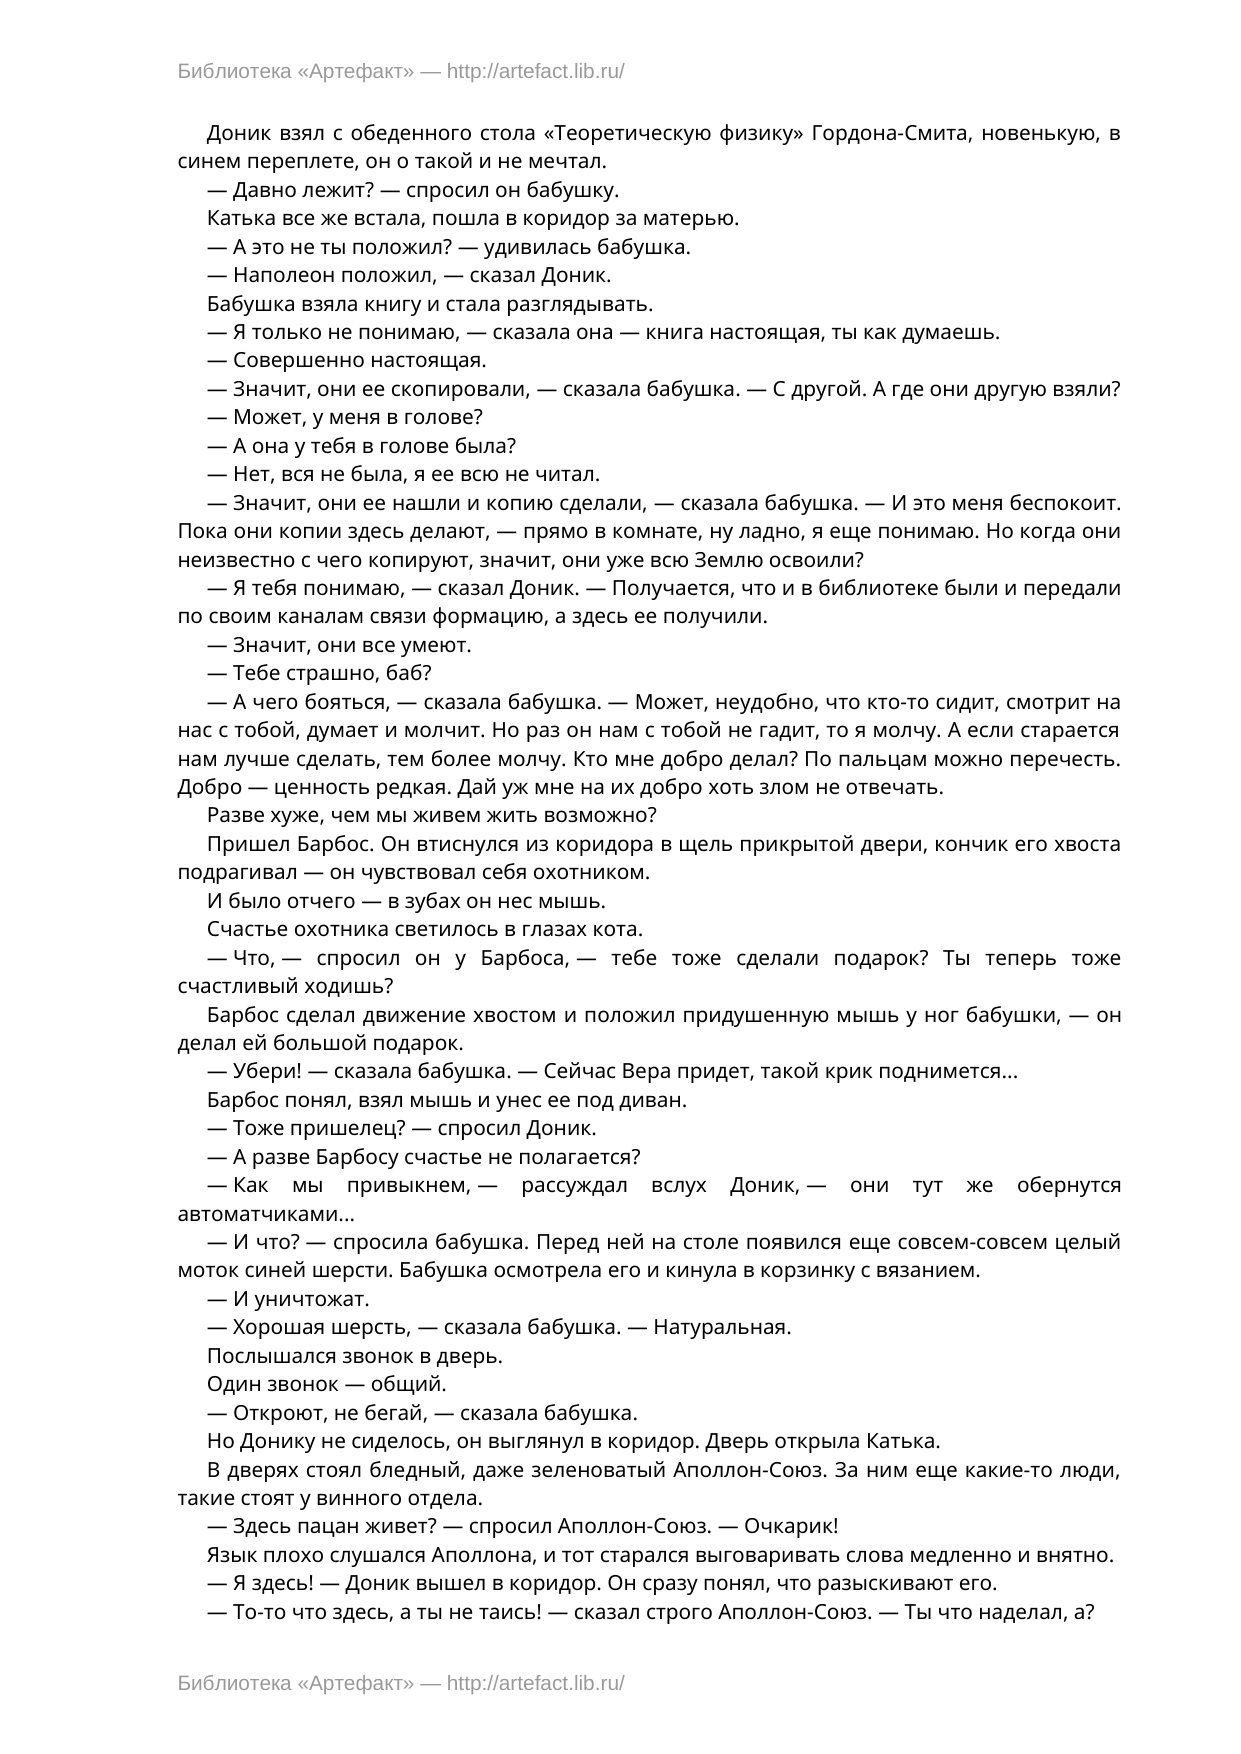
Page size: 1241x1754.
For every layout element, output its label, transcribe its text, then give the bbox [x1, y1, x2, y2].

text — Нет, вся не была, я ее всю не читал. [177, 459, 1122, 488]
text — Наполеон положил, — сказал Доник. [177, 260, 1122, 289]
text Барбос сделал движение хвостом и положил придушенную мышь у ног бабушки, — он делал ей большой подарок. [177, 1000, 1122, 1057]
text Пришел Барбос. Он втиснулся из коридора в щель прикрытой двери, кончик его хвоста подрагивал — он чувствовал себя охотником. [177, 829, 1122, 886]
text Но Донику не сиделось, он выглянул в коридор. Дверь открыла Катька. [177, 1426, 1122, 1455]
text — Значит, они ее нашли и копию сделали, — сказала бабушка. — И это меня беспокоит. Пока они копии здесь делают, — прямо в комнате, ну ладно, я еще понимаю. Но когда они неизвестно с чего копируют, значит, они уже всю Землю освоили? [177, 488, 1122, 573]
text Один звонок — общий. [177, 1369, 1122, 1398]
text Доник взял с обеденного стола «Теоретическую физику» Гордона-Смита, новенькую, в синем переплете, он о такой и не мечтал. [177, 118, 1122, 175]
text — Давно лежит? — спросил он бабушку. [177, 175, 1122, 203]
text Барбос понял, взял мышь и унес ее под диван. [177, 1085, 1122, 1113]
text Счастье охотника светилось в глазах кота. [177, 914, 1122, 943]
text — И что? — спросила бабушка. Перед ней на столе появился еще совсем-совсем целый моток синей шерсти. Бабушка осмотрела его и кинула в корзинку с вязанием. [177, 1227, 1122, 1284]
text — А чего бояться, — сказала бабушка. — Может, неудобно, что кто-то сидит, смотрит на нас с тобой, думает и молчит. Но раз он нам с тобой не гадит, то я молчу. А если старается нам лучше сделать, тем более молчу. Кто мне добро делал? По пальцам можно перечесть. Добро — ценность редкая. Дай уж мне на их добро хоть злом не отвечать. [177, 687, 1122, 801]
text — Откроют, не бегай, — сказала бабушка. [177, 1398, 1122, 1426]
text — Убери! — сказала бабушка. — Сейчас Вера придет, такой крик поднимется... [177, 1057, 1122, 1085]
text Катька все же встала, пошла в коридор за матерью. [177, 203, 1122, 232]
text В дверях стоял бледный, даже зеленоватый Аполлон-Союз. За ним еще какие-то люди, такие стоят у винного отдела. [177, 1455, 1122, 1512]
text — Совершенно настоящая. [177, 346, 1122, 374]
text — Значит, они ее скопировали, — сказала бабушка. — С другой. А где они другую взяли? [177, 374, 1122, 402]
text — Я тебя понимаю, — сказал Доник. — Получается, что и в библиотеке были и передали по своим каналам связи формацию, а здесь ее получили. [177, 573, 1122, 630]
text — И уничтожат. [177, 1284, 1122, 1312]
text — Я здесь! — Доник вышел в коридор. Он сразу понял, что разыскивают его. [177, 1568, 1122, 1597]
text — Значит, они все умеют. [177, 630, 1122, 658]
text — А это не ты положил? — удивилась бабушка. [177, 232, 1122, 260]
text Послышался звонок в дверь. [177, 1341, 1122, 1369]
text — Что, — спросил он у Барбоса, — тебе тоже сделали подарок? Ты теперь тоже счастливый ходишь? [177, 943, 1122, 1000]
text — Может, у меня в голове? [177, 402, 1122, 431]
text — А разве Барбосу счастье не полагается? [177, 1142, 1122, 1170]
text — Хорошая шерсть, — сказала бабушка. — Натуральная. [177, 1312, 1122, 1341]
text — Здесь пацан живет? — спросил Аполлон-Союз. — Очкарик! [177, 1512, 1122, 1540]
text Разве хуже, чем мы живем жить возможно? [177, 801, 1122, 829]
text Язык плохо слушался Аполлона, и тот старался выговаривать слова медленно и внятно. [177, 1540, 1122, 1568]
text — Тебе страшно, баб? [177, 658, 1122, 687]
text — А она у тебя в голове была? [177, 431, 1122, 459]
text Бабушка взяла книгу и стала разглядывать. [177, 289, 1122, 317]
text — Тоже пришелец? — спросил Доник. [177, 1113, 1122, 1142]
text И было отчего — в зубах он нес мышь. [177, 886, 1122, 914]
text — То-то что здесь, а ты не таись! — сказал строго Аполлон-Союз. — Ты что наделал, а? [177, 1597, 1122, 1625]
text — Как мы привыкнем, — рассуждал вслух Доник, — они тут же обернутся автоматчиками... [177, 1170, 1122, 1227]
text — Я только не понимаю, — сказала она — книга настоящая, ты как думаешь. [177, 317, 1122, 346]
